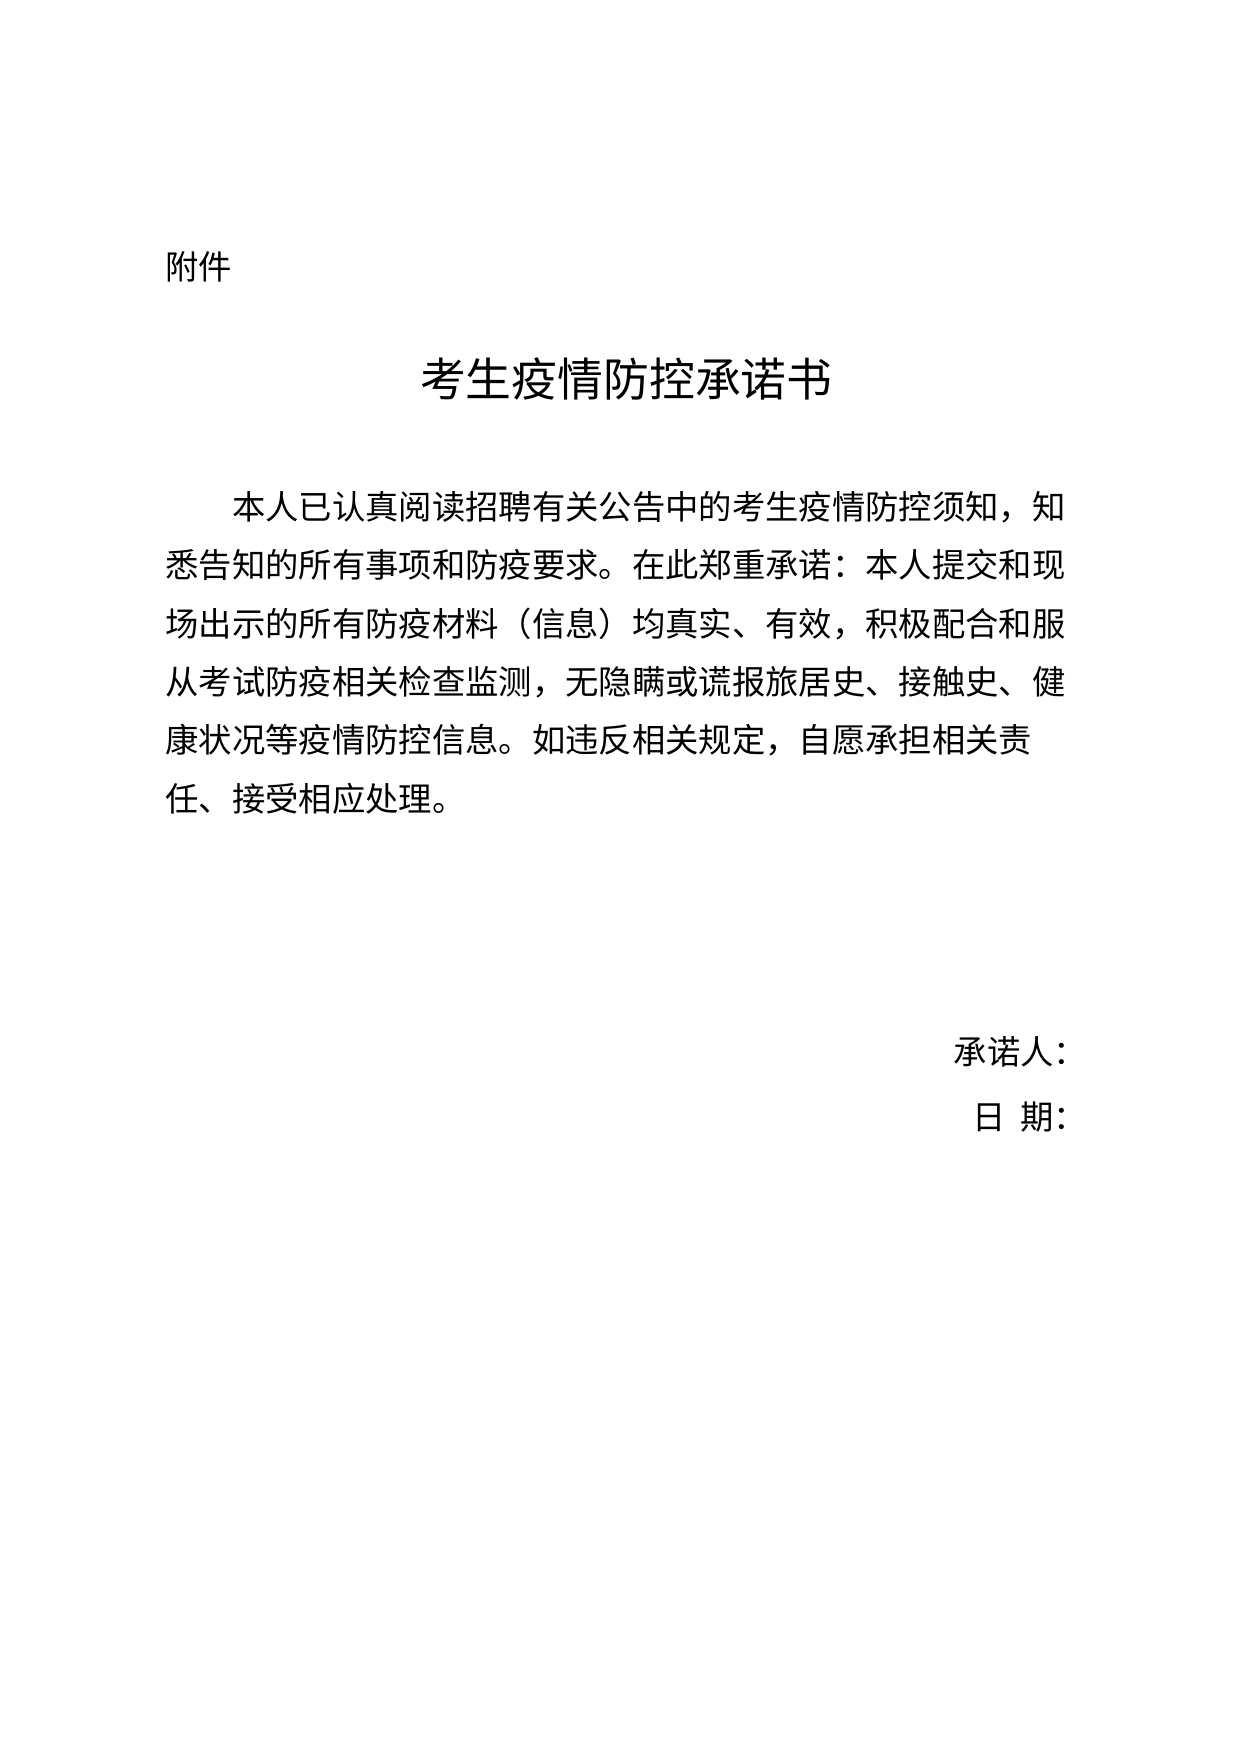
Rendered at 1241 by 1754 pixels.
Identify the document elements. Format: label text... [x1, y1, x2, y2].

text 本人已认真阅读招聘有关公告中的考生疫情防控须知，知悉告知的所有事项和防疫要求。在此郑重承诺：本人提交和现场出示的所有防疫材料（信息）均真实、有效，积极配合和服从考试防疫相关检查监测，无隐瞒或谎报旅居史、接触史、健康状况等疫情防控信息。如违反相关规定，自愿承担相关责任、接受相应处理。 [165, 473, 1087, 823]
text 承诺人： [165, 1018, 1087, 1083]
text 日 期： [165, 1083, 1087, 1148]
text 考生疫情防控承诺书 [165, 349, 1087, 408]
text 附件 [165, 233, 1087, 291]
